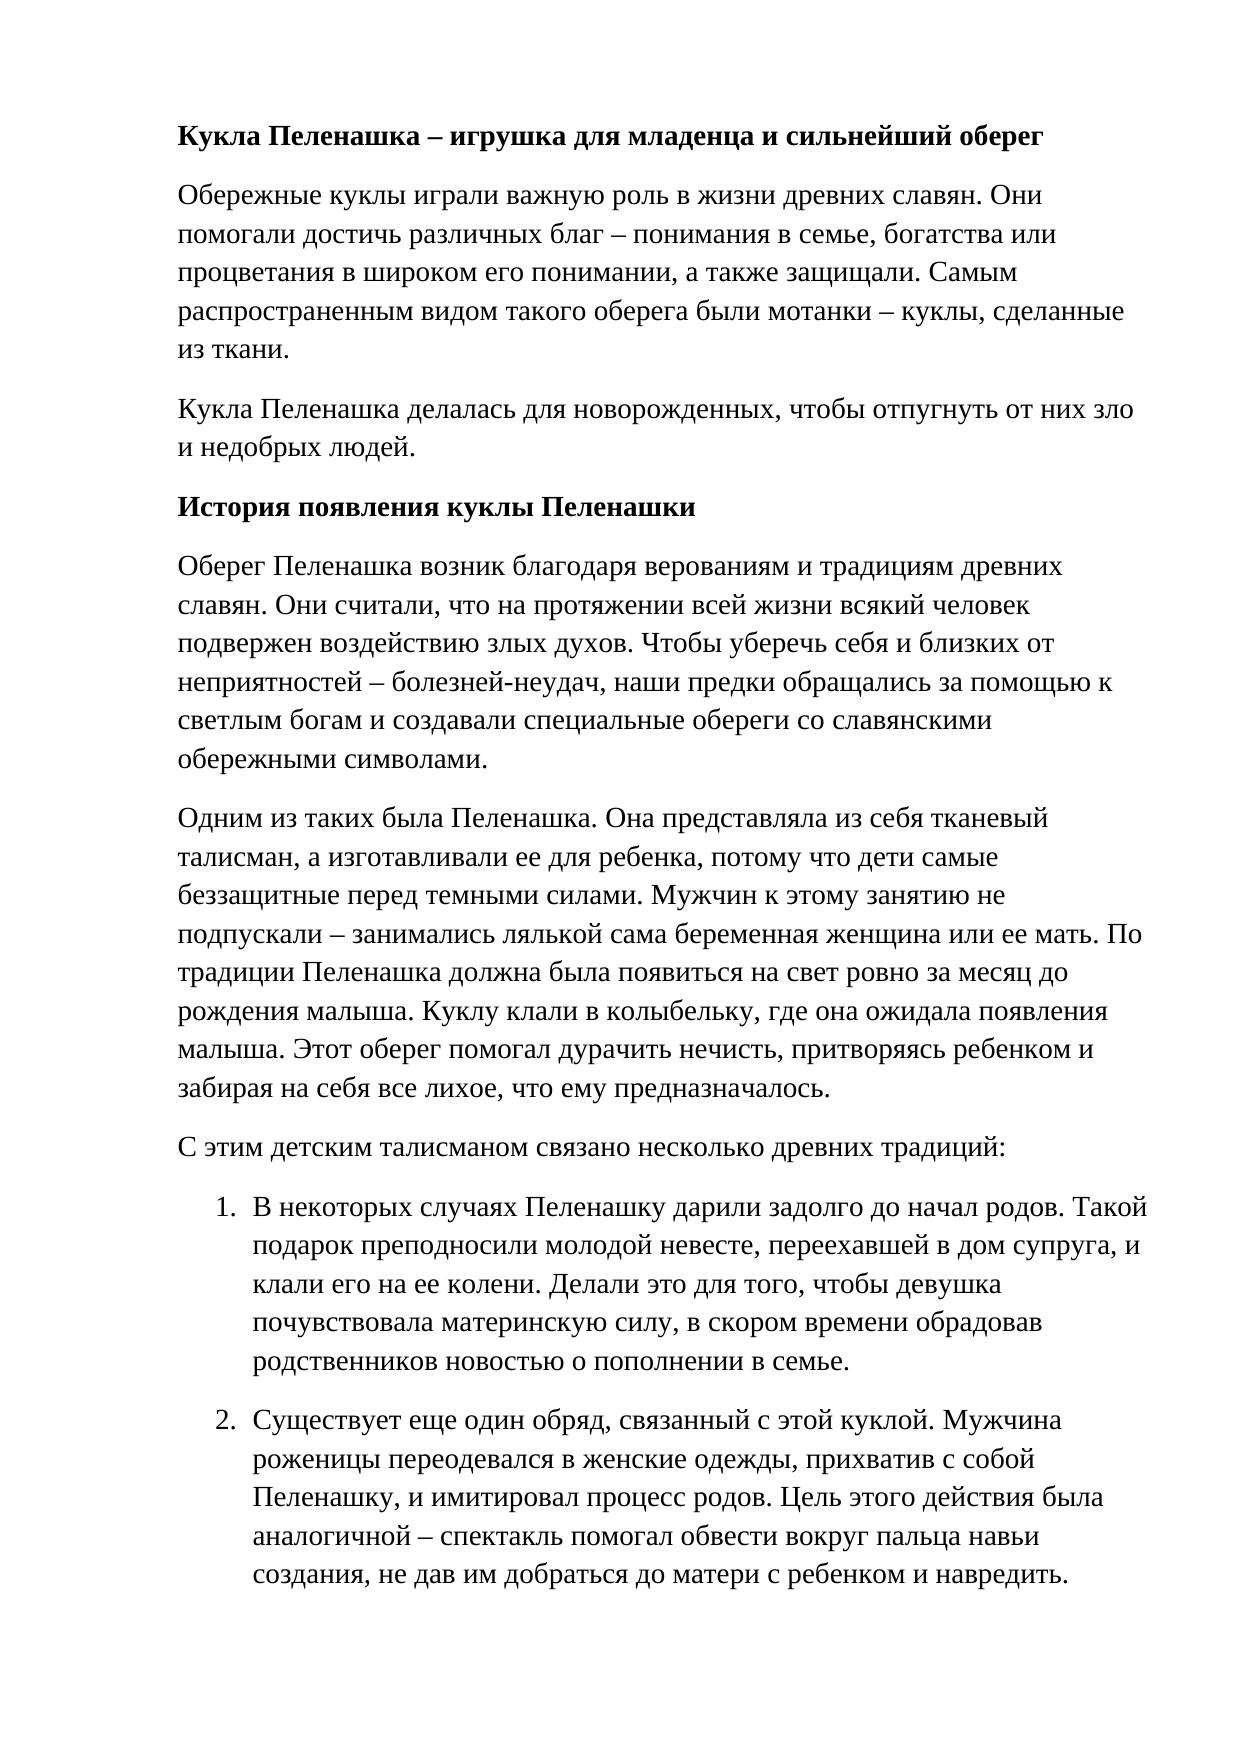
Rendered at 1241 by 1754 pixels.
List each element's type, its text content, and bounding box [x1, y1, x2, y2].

text С этим детским талисманом связано несколько древних традиций: [177, 1129, 1152, 1163]
list В некоторых случаях Пеленашку дарили задолго до начал родов. Такой подарок преподносили молодой невесте, переехавшей в дом супруга, и клали его на ее колени. Делали это для того, чтобы девушка почувствовала материнскую силу, в скором времени обрадовав родственников новостью о пополнении в семье. [215, 1189, 1152, 1377]
text Кукла Пеленашка делалась для новорожденных, чтобы отпугнуть от них зло и недобрых людей. [177, 391, 1152, 463]
text Одним из таких была Пеленашка. Она представляла из себя тканевый талисман, а изготавливали ее для ребенка, потому что дети самые беззащитные перед темными силами. Мужчин к этому занятию не подпускали – занимались лялькой сама беременная женщина или ее мать. По традиции Пеленашка должна была появиться на свет ровно за месяц до рождения малыша. Куклу клали в колыбельку, где она ожидала появления малыша. Этот оберег помогал дурачить нечисть, притворяясь ребенком и забирая на себя все лихое, что ему предназначалось. [177, 800, 1152, 1104]
text Обережные куклы играли важную роль в жизни древних славян. Они помогали достичь различных благ – понимания в семье, богатства или процветания в широком его понимании, а также защищали. Самым распространенным видом такого оберега были мотанки – куклы, сделанные из ткани. [177, 177, 1152, 365]
text Кукла Пеленашка – игрушка для младенца и сильнейший оберег [177, 118, 1152, 152]
text История появления куклы Пеленашки [177, 489, 1152, 522]
text Оберег Пеленашка возник благодаря верованиям и традициям древних славян. Они считали, что на протяжении всей жизни всякий человек подвержен воздействию злых духов. Чтобы уберечь себя и близких от неприятностей – болезней-неудач, наши предки обращались за помощью к светлым богам и создавали специальные обереги со славянскими обережными символами. [177, 548, 1152, 774]
list Существует еще один обряд, связанный с этой куклой. Мужчина роженицы переодевался в женские одежды, прихватив с собой Пеленашку, и имитировал процесс родов. Цель этого действия была аналогичной – спектакль помогал обвести вокруг пальца навьи создания, не дав им добраться до матери с ребенком и навредить. [215, 1402, 1152, 1590]
